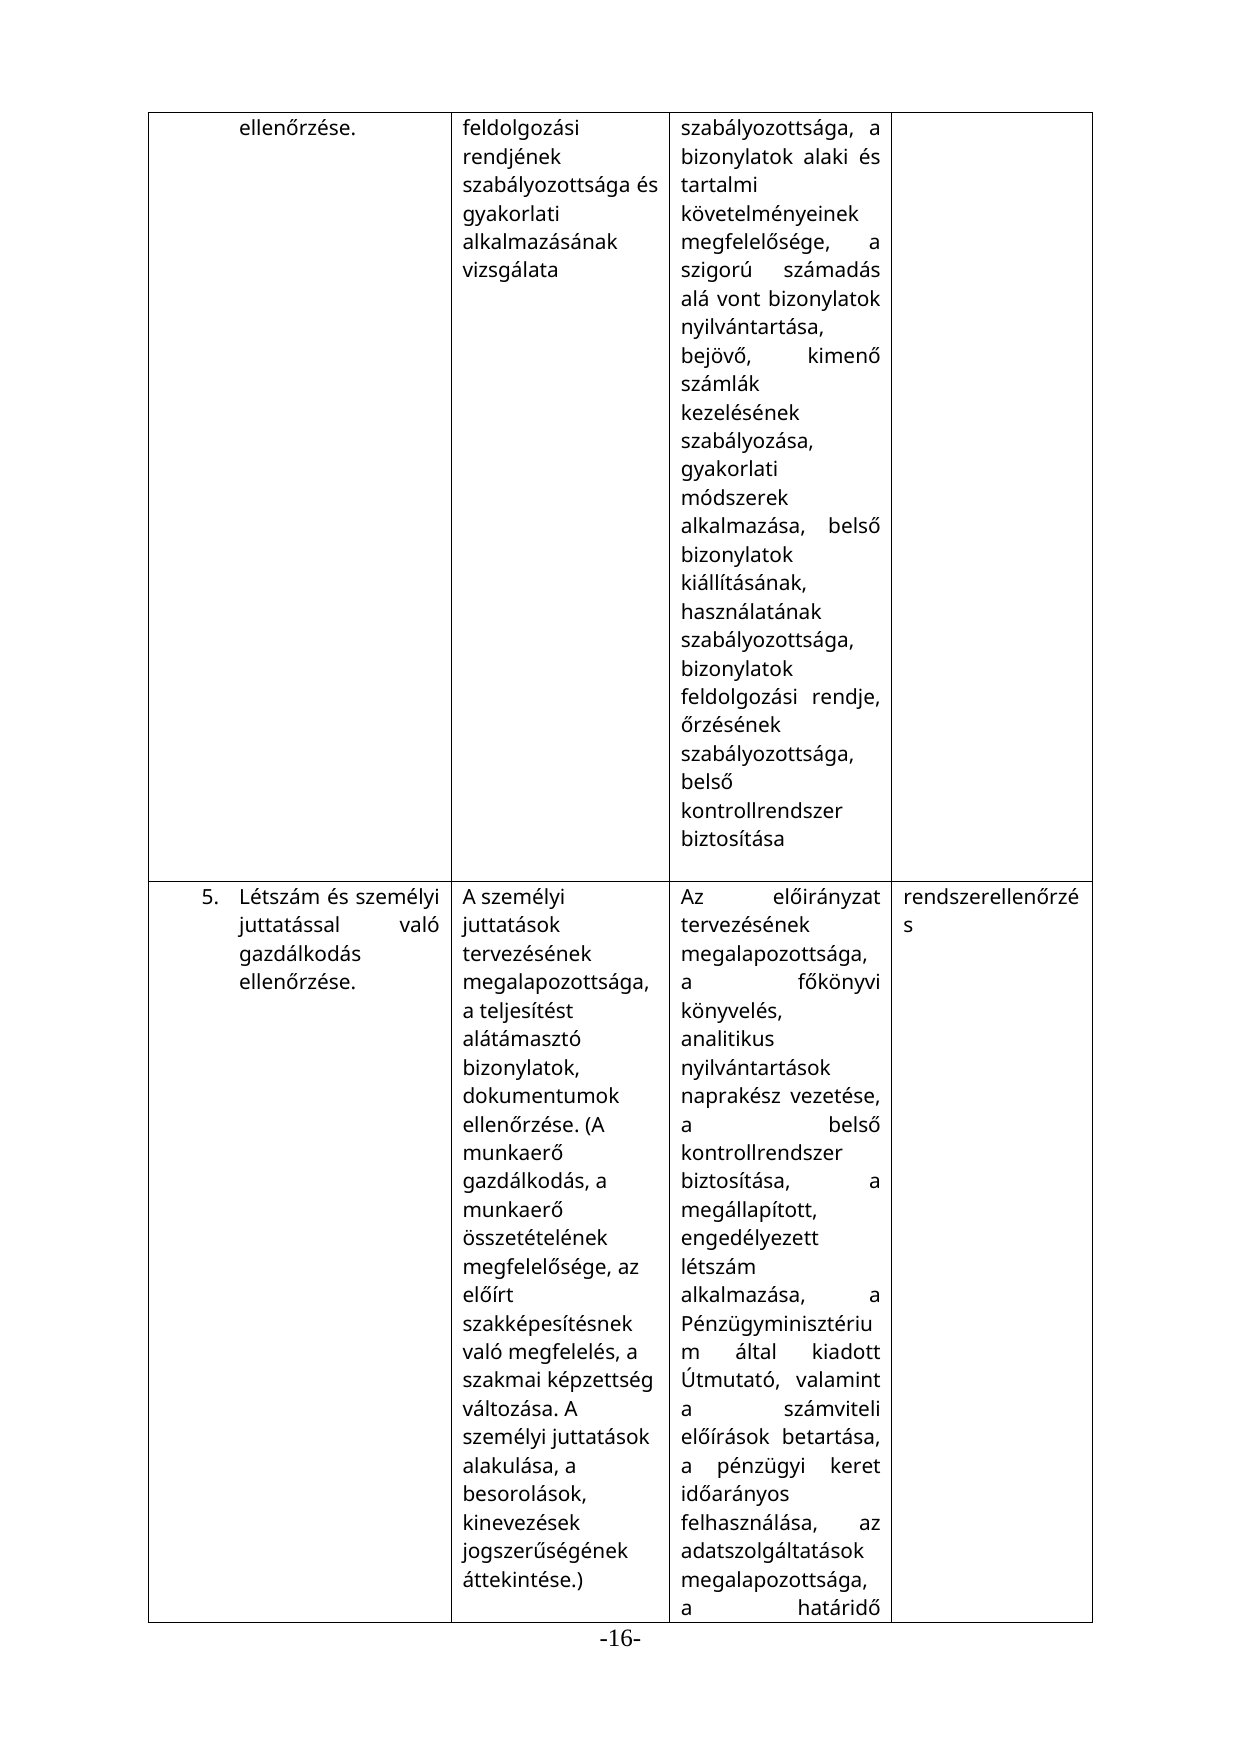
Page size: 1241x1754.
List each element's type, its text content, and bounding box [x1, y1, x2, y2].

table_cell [670, 113, 891, 881]
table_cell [452, 113, 669, 881]
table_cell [892, 113, 1092, 881]
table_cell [149, 113, 451, 881]
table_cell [670, 882, 891, 1622]
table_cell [149, 882, 451, 1622]
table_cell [452, 882, 669, 1622]
table_cell rendszerellenőrzés [892, 882, 1092, 1622]
